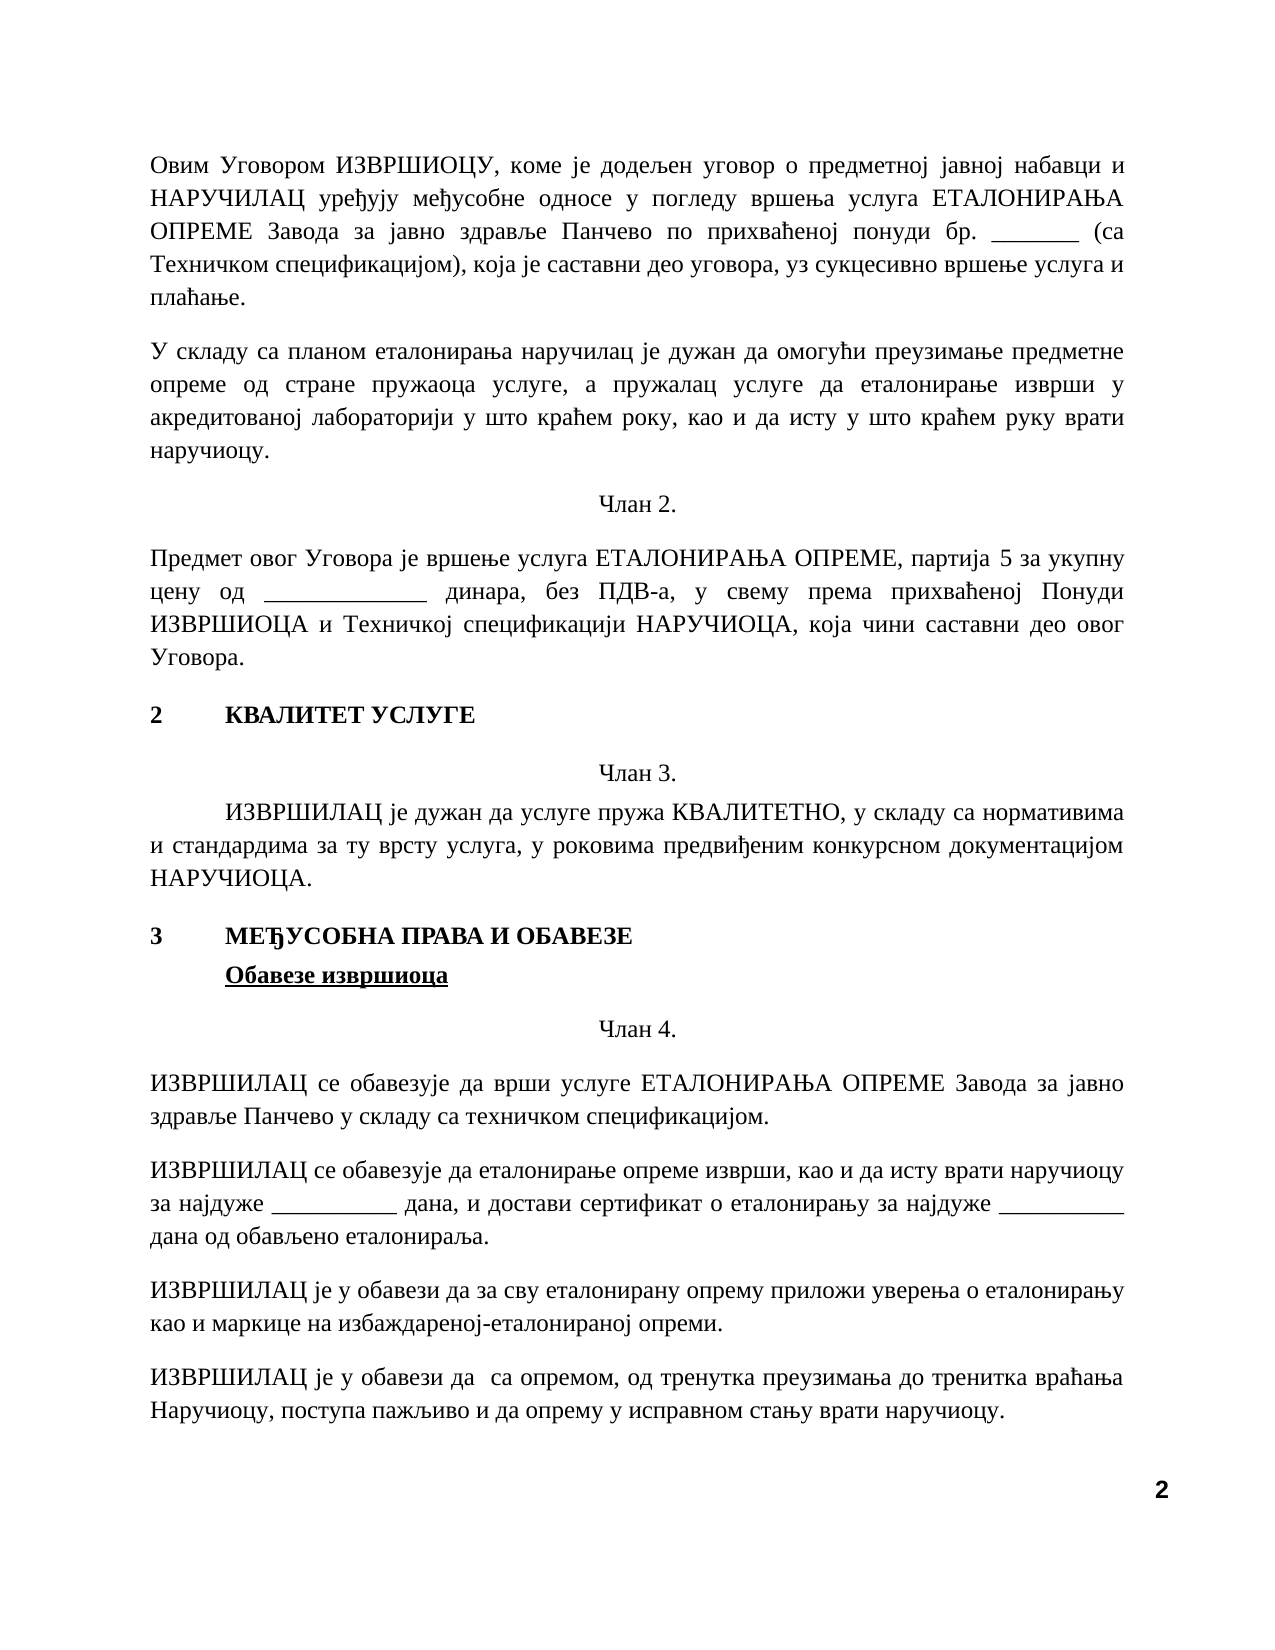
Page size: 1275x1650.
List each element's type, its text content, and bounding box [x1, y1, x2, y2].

subtitle 3 МЕЂУСОБНА ПРАВА И ОБАВЕЗЕ [150, 921, 1125, 950]
text Члан 4. [150, 1014, 1125, 1043]
text Обавезе извршиоца [150, 960, 1125, 989]
text Овим Уговором ИЗВРШИОЦУ, коме је додељен уговор о предметној јавној набавци и НАРУЧИЛАЦ уређују међусобне односе у погледу вршења услуга ЕТАЛОНИРАЊА ОПРЕМЕ Завода за јавно здравље Панчево по прихваћеној понуди бр. _______ (са Техничком спецификацијом), која је саставни део уговора, уз сукцесивно вршење услуга и плаћање. [150, 150, 1125, 311]
text ИЗВРШИЛАЦ се обавезује да еталонирање опреме изврши, као и да исту врати наручиоцу за најдуже __________ дана, и достави сертификат о еталонирању за најдуже __________ дана од обављено еталонираља. [150, 1155, 1125, 1250]
text У складу са планом еталонирања наручилац је дужан да омогући преузимање предметне опреме од стране пружаоца услуге, а пружалац услуге да еталонирање изврши у акредитованој лабораторији у што краћем року, као и да исту у што краћем руку врати наручиоцу. [150, 336, 1125, 464]
text Предмет овог Уговора је вршење услуга ЕТАЛОНИРАЊА ОПРЕМЕ, партија 5 за укупну цену од _____________ динара, без ПДВ-а, у свему према прихваћеној Понуди ИЗВРШИОЦА и Техничкој спецификацији НАРУЧИОЦА, која чини саставни део овог Уговора. [150, 543, 1125, 671]
subtitle 2 КВАЛИТЕТ УСЛУГЕ [150, 700, 1125, 728]
text ИЗВРШИЛАЦ се обавезује да врши услуге ЕТАЛОНИРАЊА ОПРЕМЕ Завода за јавно здравље Панчево у складу са техничком спецификацијом. [150, 1068, 1125, 1130]
subtitle Члан 3. [150, 758, 1125, 787]
text ИЗВРШИЛАЦ је у обавези да са опремом, од тренутка преузимања до тренитка враћања Наручиоцу, поступа пажљиво и да опрему у исправном стању врати наручиоцу. [150, 1362, 1125, 1423]
text Члан 2. [150, 489, 1125, 518]
text ИЗВРШИЛАЦ је дужан да услуге пружа КВАЛИТЕТНО, у складу са нормативима и стандардима за ту врсту услуга, у роковима предвиђеним конкурсном документацијом НАРУЧИОЦА. [150, 797, 1125, 892]
text ИЗВРШИЛАЦ је у обавези да за сву еталонирану опрему приложи уверења о еталонирању као и маркице на избаждареној-еталонираној опреми. [150, 1275, 1125, 1337]
